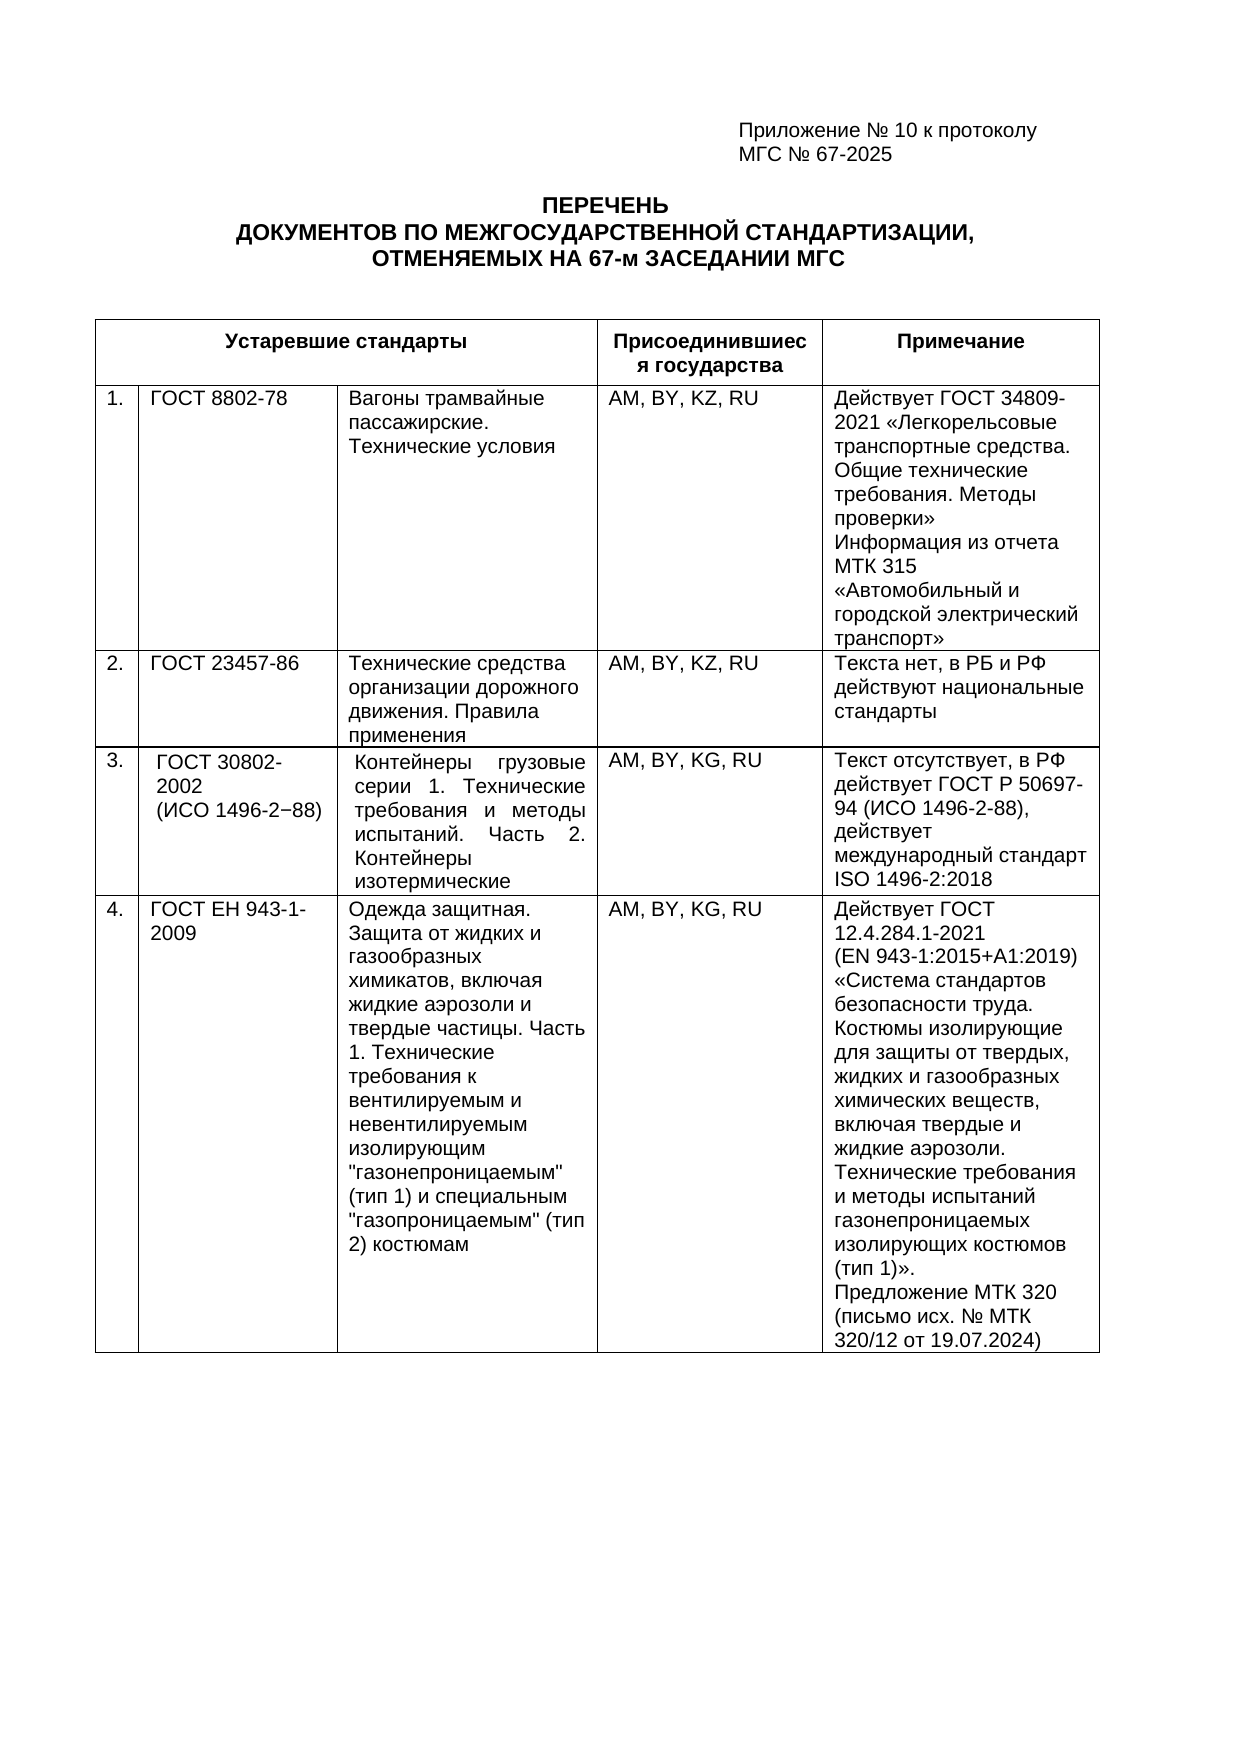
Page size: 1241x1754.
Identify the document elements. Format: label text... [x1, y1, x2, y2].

table_header Примечание [823, 320, 1099, 385]
table_cell Текста нет, в РБ и РФ действуют национальные стандарты [823, 651, 1099, 746]
table_cell AM, BY, KG, RU [598, 748, 822, 895]
table_header Устаревшие стандарты [96, 320, 597, 385]
table_cell Действует ГОСТ 12.4.284.1-2021 (EN 943-1:2015+A1:2019) «Система стандартов безопасности труда. Костюмы изолирующие для защиты от твердых, жидких и газообразных химических веществ, включая твердые и жидкие аэрозоли. Технические требования и методы испытаний газонепроницаемых изолирующих костюмов (тип 1)». Предложение МТК 320 (письмо исх. № МТК 320/12 от 19.07.2024) [823, 896, 1099, 1352]
table_cell AM, BY, KZ, RU [598, 651, 822, 746]
table_cell AM, BY, KZ, RU [598, 386, 822, 649]
table_cell Контейнеры грузовые серии 1. Технические требования и методы испытаний. Часть 2. Контейнеры изотермические [338, 748, 597, 895]
table_cell Технические средства организации дорожного движения. Правила применения [338, 651, 597, 746]
table_cell [96, 748, 138, 895]
table_cell AM, BY, KG, RU [598, 896, 822, 1352]
table_cell [96, 651, 138, 746]
table_cell [96, 386, 138, 649]
text ПЕРЕЧЕНЬ ДОКУМЕНТОВ ПО МЕЖГОСУДАРСТВЕННОЙ СТАНДАРТИЗАЦИИ, ОТМЕНЯЕМЫХ НА 67-м ЗАСЕДАНИИ МГС [106, 192, 1110, 271]
table_cell [96, 896, 138, 1352]
table_cell ГОСТ 23457-86 [139, 651, 337, 746]
table_cell Вагоны трамвайные пассажирские. Технические условия [338, 386, 597, 649]
table_cell ГОСТ ЕН 943-1-2009 [139, 896, 337, 1352]
table_cell ГОСТ 8802-78 [139, 386, 337, 649]
table_cell Действует ГОСТ 34809-2021 «Легкорельсовые транспортные средства. Общие технические требования. Методы проверки» Информация из отчета МТК 315 «Автомобильный и городской электрический транспорт» [823, 386, 1099, 649]
table_cell Одежда защитная. Защита от жидких и газообразных химикатов, включая жидкие аэрозоли и твердые частицы. Часть 1. Технические требования к вентилируемым и невентилируемым изолирующим "газонепроницаемым" (тип 1) и специальным "газопроницаемым" (тип 2) костюмам [338, 896, 597, 1352]
table_header Присоединившиеся государства [598, 320, 822, 385]
table_cell ГОСТ 30802-2002 (ИСО 1496-2−88) [139, 748, 337, 895]
table_cell Текст отсутствует, в РФ действует ГОСТ Р 50697-94 (ИСО 1496-2-88), действует международный стандарт ISO 1496-2:2018 [823, 748, 1099, 895]
